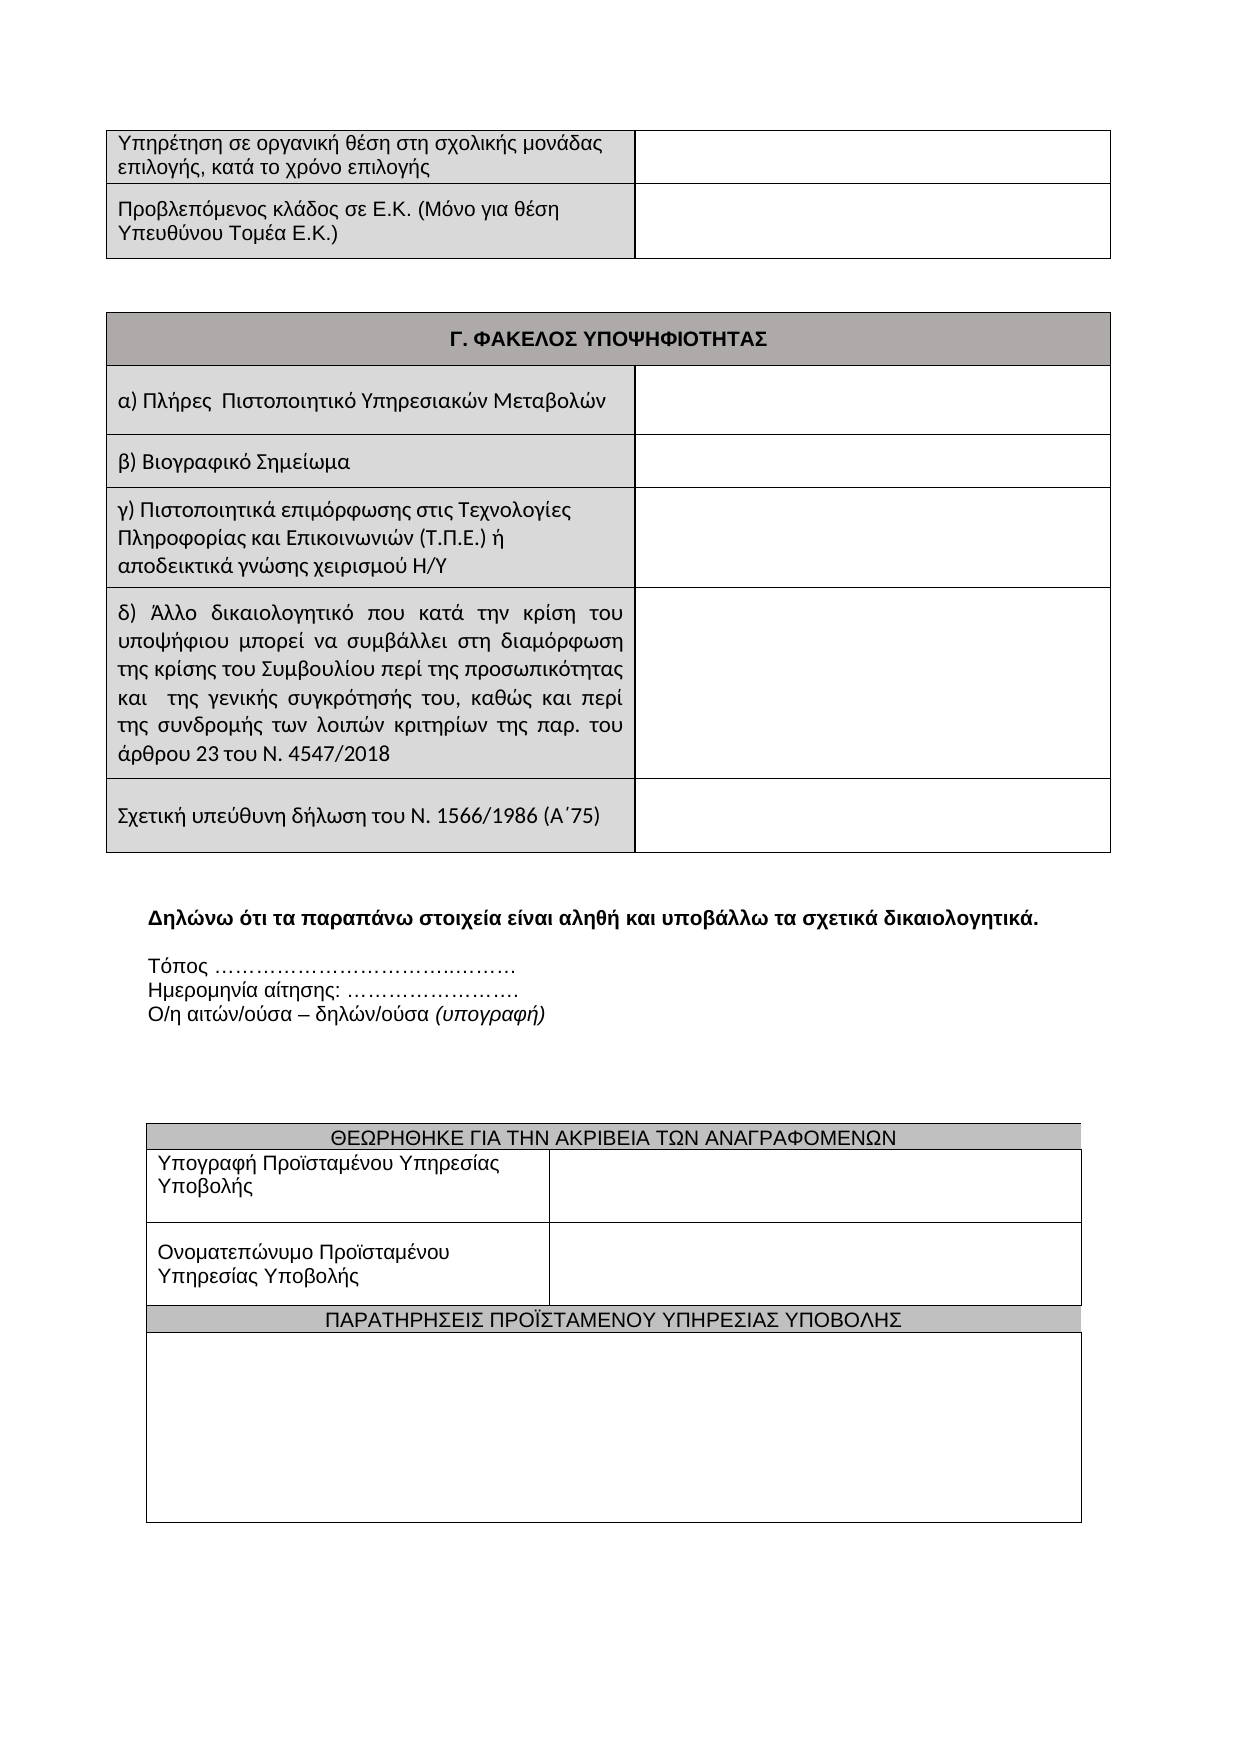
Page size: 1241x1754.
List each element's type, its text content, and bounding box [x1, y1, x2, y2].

table_cell [636, 184, 1110, 258]
table_cell Σχετική υπεύθυνη δήλωση του Ν. 1566/1986 (Α΄75) [107, 779, 634, 852]
text Ο/η αιτών/ούσα – δηλών/ούσα (υπογραφή) [148, 1002, 1092, 1026]
table_cell [550, 1223, 1081, 1305]
table_header ΘΕΩΡΗΘΗΚΕ ΓΙΑ ΤΗΝ ΑΚΡΙΒΕΙΑ ΤΩΝ ΑΝΑΓΡΑΦΟΜΕΝΩΝ [147, 1124, 1081, 1149]
table_cell α) Πλήρες Πιστοποιητικό Υπηρεσιακών Μεταβολών [107, 366, 634, 434]
table_cell [636, 779, 1110, 852]
table_cell [147, 1333, 1081, 1522]
table_cell γ) Πιστοποιητικά επιμόρφωσης στις Τεχνολογίες Πληροφορίας και Επικοινωνιών (Τ.Π.Ε.) ή αποδεικτικά γνώσης χειρισμού Η/Υ [107, 488, 634, 587]
table_cell δ) Άλλο δικαιολογητικό που κατά την κρίση του υποψήφιου μπορεί να συμβάλλει στη διαμόρφωση της κρίσης του Συμβουλίου περί της προσωπικότητας και της γενικής συγκρότησής του, καθώς και περί της συνδρομής των λοιπών κριτηρίων της παρ. του άρθρου 23 του Ν. 4547/2018 [107, 588, 634, 778]
table_cell Υπογραφή Προϊσταμένου Υπηρεσίας Υποβολής [147, 1150, 549, 1222]
text Δηλώνω ότι τα παραπάνω στοιχεία είναι αληθή και υποβάλλω τα σχετικά δικαιολογητικά. [148, 906, 1092, 930]
table_cell [636, 488, 1110, 587]
table_cell ΠΑΡΑΤΗΡΗΣΕΙΣ ΠΡΟΪΣΤΑΜΕΝΟΥ ΥΠΗΡΕΣΙΑΣ ΥΠΟΒΟΛΗΣ [147, 1306, 1081, 1332]
text Ημερομηνία αίτησης: ……………………. [148, 978, 1092, 1002]
table_cell [636, 366, 1110, 434]
table_cell Ονοματεπώνυμο Προϊσταμένου Υπηρεσίας Υποβολής [147, 1223, 549, 1305]
table_cell Προβλεπόμενος κλάδος σε Ε.Κ. (Μόνο για θέση Υπευθύνου Τομέα Ε.Κ.) [107, 184, 634, 258]
text Τόπος ……………………………..……… [148, 954, 1092, 978]
table_cell [636, 588, 1110, 778]
table_cell β) Βιογραφικό Σημείωμα [107, 435, 634, 487]
table_cell [636, 131, 1110, 183]
table_cell [550, 1150, 1081, 1222]
table_cell [636, 435, 1110, 487]
table_cell Υπηρέτηση σε οργανική θέση στη σχολικής μονάδας επιλογής, κατά το χρόνο επιλογής [107, 131, 634, 183]
table_header Γ. ΦΑΚΕΛΟΣ ΥΠΟΨΗΦΙΟΤΗΤΑΣ [107, 313, 1110, 365]
